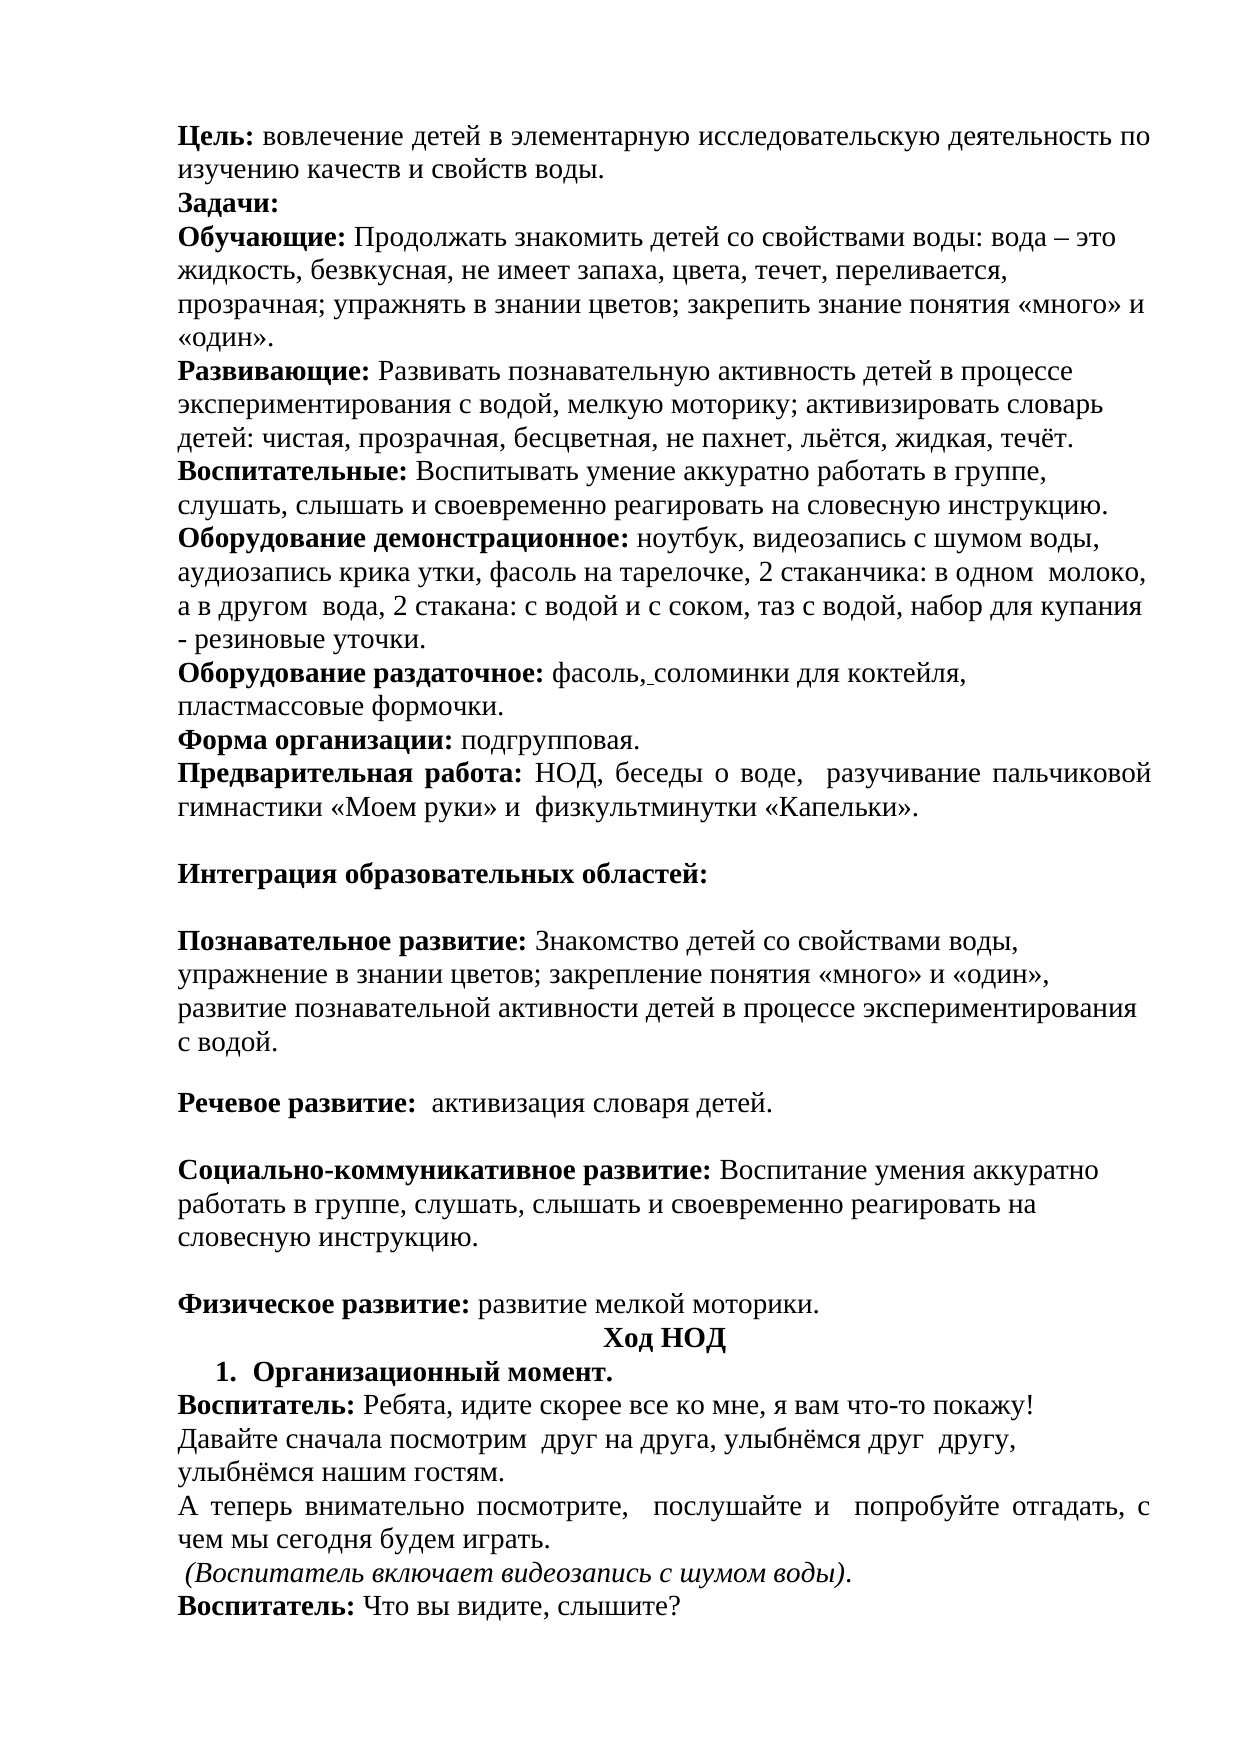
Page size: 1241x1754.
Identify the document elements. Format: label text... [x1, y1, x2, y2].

text Задачи: Обучающие: Продолжать знакомить детей со свойствами воды: вода – это жидкость, безвкусная, не имеет запаха, цвета, течет, переливается, прозрачная; упражнять в знании цветов; закрепить знание понятия «много» и «один». Развивающие: Развивать познавательную активность детей в процессе экспериментирования с водой, мелкую моторику; активизировать словарь детей: чистая, прозрачная, бесцветная, не пахнет, льётся, жидкая, течёт. [177, 185, 1152, 453]
text Форма организации: подгрупповая. [177, 722, 1152, 755]
text Оборудование раздаточное: фасоль, соломинки для коктейля, пластмассовые формочки. [177, 655, 1152, 722]
text Давайте сначала посмотрим друг на друга, улыбнёмся друг другу, улыбнёмся нашим гостям. [177, 1421, 1152, 1488]
text Интеграция образовательных областей: [177, 856, 1152, 889]
text Познавательное развитие: Знакомство детей со свойствами воды, упражнение в знании цветов; закрепление понятия «много» и «один», развитие познавательной активности детей в процессе экспериментирования с водой. [177, 923, 1152, 1085]
text (Воспитатель включает видеозапись с шумом воды). [177, 1555, 1152, 1588]
text Предварительная работа: НОД, беседы о воде, разучивание пальчиковой гимнастики «Моем руки» и физкультминутки «Капельки». [177, 755, 1152, 822]
text Воспитатель: Что вы видите, слышите? [177, 1588, 1152, 1622]
text А теперь внимательно посмотрите, послушайте и попробуйте отгадать, с чем мы сегодня будем играть. [177, 1488, 1152, 1555]
text Цель: вовлечение детей в элементарную исследовательскую деятельность по изучению качеств и свойств воды. [177, 118, 1152, 185]
text Воспитатель: Ребята, идите скорее все ко мне, я вам что-то покажу! [177, 1387, 1152, 1421]
list Организационный момент. [215, 1354, 1152, 1387]
text Оборудование демонстрационное: ноутбук, видеозапись с шумом воды, аудиозапись крика утки, фасоль на тарелочке, 2 стаканчика: в одном молоко, а в другом вода, 2 стакана: с водой и с соком, таз с водой, набор для купания - резиновые уточки. [177, 521, 1152, 655]
text Физическое развитие: развитие мелкой моторики. [177, 1287, 1152, 1320]
text Ход НОД [177, 1320, 1152, 1354]
text Воспитательные: Воспитывать умение аккуратно работать в группе, слушать, слышать и своевременно реагировать на словесную инструкцию. [177, 453, 1152, 521]
text Речевое развитие: активизация словаря детей. [177, 1085, 1152, 1119]
text Социально-коммуникативное развитие: Воспитание умения аккуратно работать в группе, слушать, слышать и своевременно реагировать на словесную инструкцию. [177, 1152, 1152, 1253]
